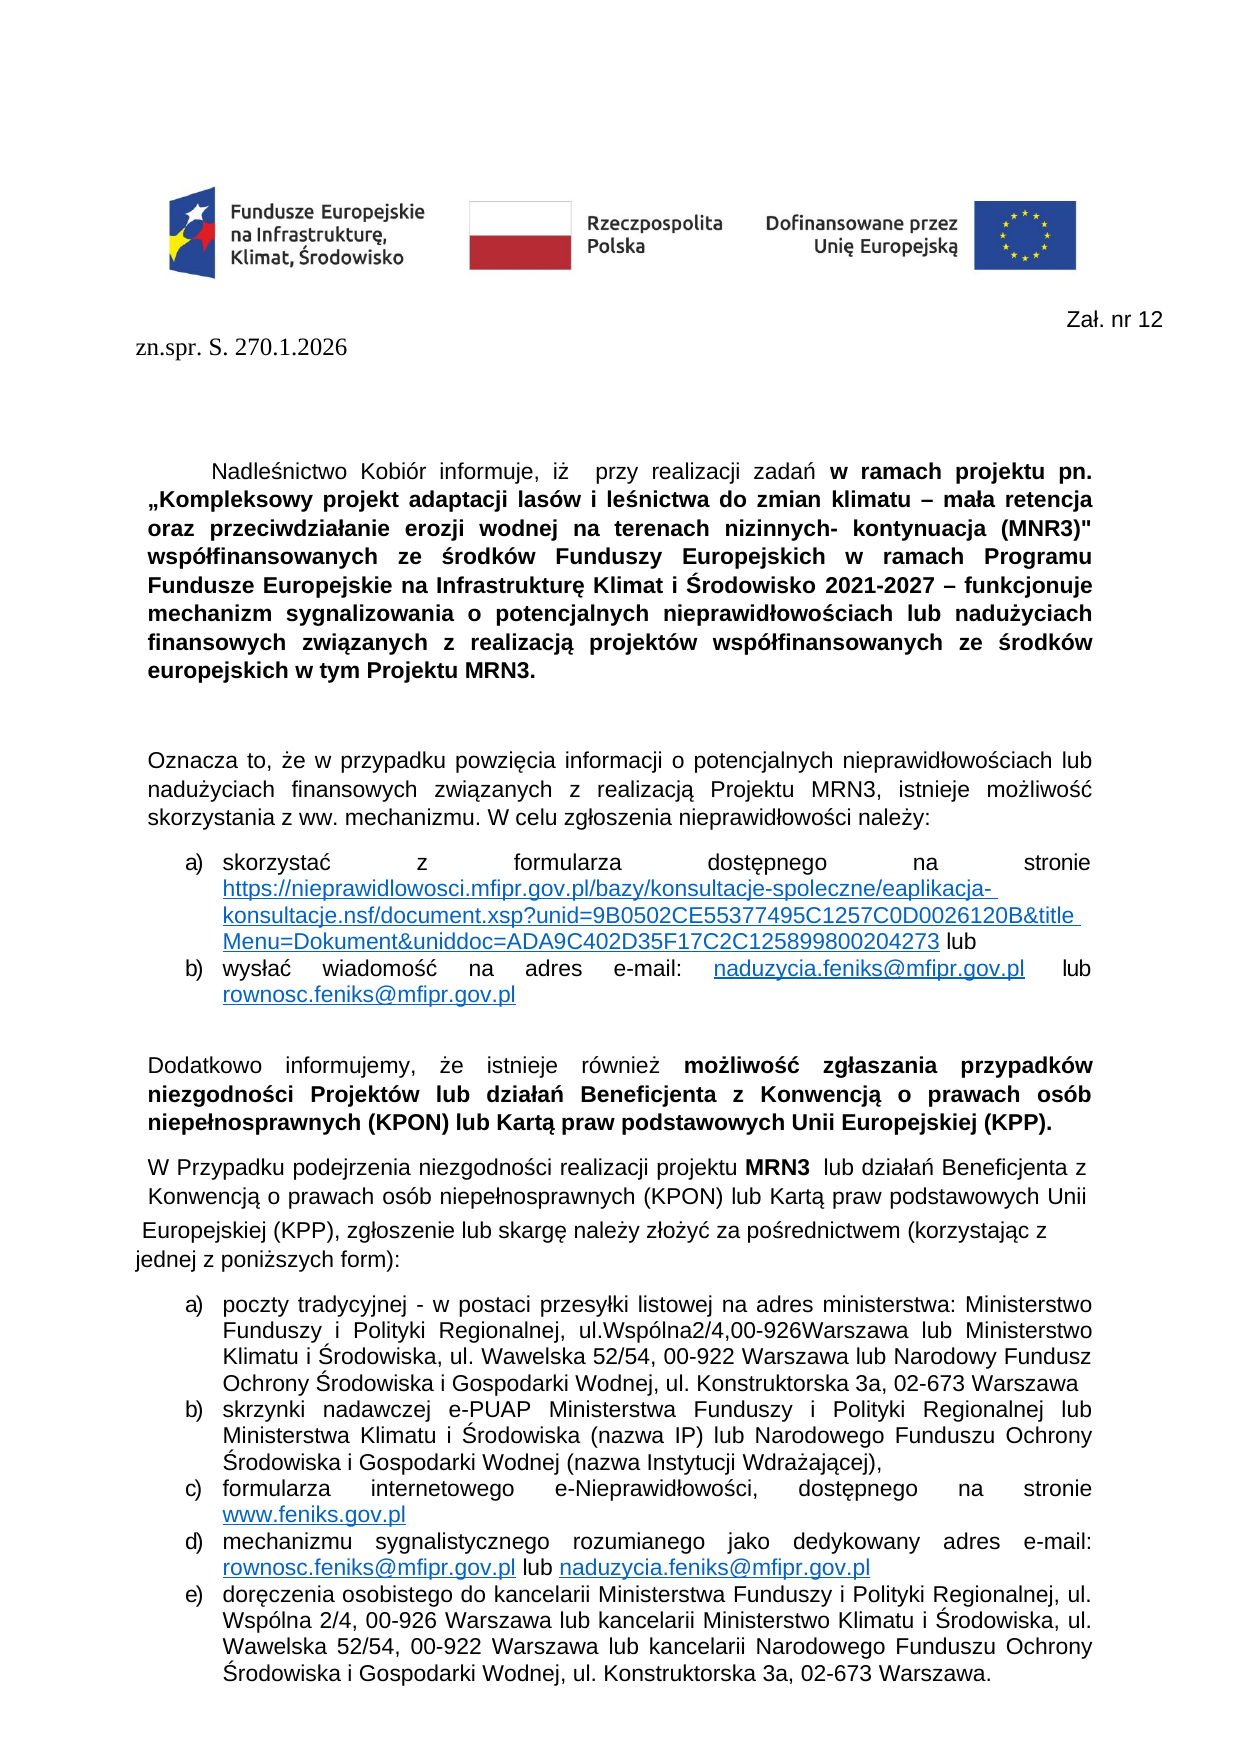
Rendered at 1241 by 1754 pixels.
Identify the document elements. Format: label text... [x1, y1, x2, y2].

list wysłać wiadomość na adres e-mail: naduzycia.feniks@mfipr.gov.pl lub rownosc.feniks@mfipr.gov.pl [185, 954, 1093, 1007]
text W Przypadku podejrzenia niezgodności realizacji projektu MRN3 lub działań Beneficjenta z [147, 1154, 1163, 1181]
list poczty tradycyjnej - w postaci przesyłki listowej na adres ministerstwa: Ministerstwo Funduszy i Polityki Regionalnej, ul.Wspólna2/4,00-926Warszawa lub Ministerstwo Klimatu i Środowiska, ul. Wawelska 52/54, 00-922 Warszawa lub Narodowy Fundusz Ochrony Środowiska i Gospodarki Wodnej, ul. Konstruktorska 3a, 02-673 Warszawa [185, 1291, 1093, 1396]
text Konwencją o prawach osób niepełnosprawnych (KPON) lub Kartą praw podstawowych Unii [148, 1183, 1163, 1209]
list skorzystać z formularza dostępnego na stronie https://nieprawidlowosci.mfipr.gov.pl/bazy/konsultacje-spoleczne/eaplikacja- konsultacje.nsf/document.xsp?unid=9B0502CE55377495C1257C0D0026120B&title Menu=Dokument&uniddoc=ADA9C402D35F17C2C125899800204273 lub [185, 849, 1093, 954]
text Zał. nr 12 [135, 306, 1163, 332]
list doręczenia osobistego do kancelarii Ministerstwa Funduszy i Polityki Regionalnej, ul. Wspólna 2/4, 00-926 Warszawa lub kancelarii Ministerstwo Klimatu i Środowiska, ul. Wawelska 52/54, 00-922 Warszawa lub kancelarii Narodowego Funduszu Ochrony Środowiska i Gospodarki Wodnej, ul. Konstruktorska 3a, 02-673 Warszawa. [185, 1581, 1093, 1686]
text Europejskiej (KPP), zgłoszenie lub skargę należy złożyć za pośrednictwem (korzystając z jednej z poniższych form): [135, 1217, 1112, 1272]
list formularza internetowego e-Nieprawidłowości, dostępnego na stronie www.feniks.gov.pl [185, 1475, 1093, 1528]
text Oznacza to, że w przypadku powzięcia informacji o potencjalnych nieprawidłowościach lub nadużyciach finansowych związanych z realizacją Projektu MRN3, istnieje możliwość skorzystania z ww. mechanizmu. W celu zgłoszenia nieprawidłowości należy: [147, 747, 1093, 830]
list skrzynki nadawczej e-PUAP Ministerstwa Funduszy i Polityki Regionalnej lub Ministerstwa Klimatu i Środowiska (nazwa IP) lub Narodowego Funduszu Ochrony Środowiska i Gospodarki Wodnej (nazwa Instytucji Wdrażającej), [185, 1396, 1093, 1475]
picture [163, 180, 1082, 286]
text zn.spr. S. 270.1.2026 [135, 332, 1163, 361]
list mechanizmu sygnalistycznego rozumianego jako dedykowany adres e-mail: rownosc.feniks@mfipr.gov.pl lub naduzycia.feniks@mfipr.gov.pl [185, 1528, 1093, 1581]
subtitle Dodatkowo informujemy, że istnieje również możliwość zgłaszania przypadków niezgodności Projektów lub działań Beneficjenta z Konwencją o prawach osób niepełnosprawnych (KPON) lub Kartą praw podstawowych Unii Europejskiej (KPP). [147, 1052, 1093, 1136]
subtitle Nadleśnictwo Kobiór informuje, iż przy realizacji zadań w ramach projektu pn. „Kompleksowy projekt adaptacji lasów i leśnictwa do zmian klimatu – mała retencja oraz przeciwdziałanie erozji wodnej na terenach nizinnych- kontynuacja (MNR3)" współfinansowanych ze środków Funduszy Europejskich w ramach Programu Fundusze Europejskie na Infrastrukturę Klimat i Środowisko 2021-2027 – funkcjonuje mechanizm sygnalizowania o potencjalnych nieprawidłowościach lub nadużyciach finansowych związanych z realizacją projektów współfinansowanych ze środków europejskich w tym Projektu MRN3. [147, 458, 1093, 683]
